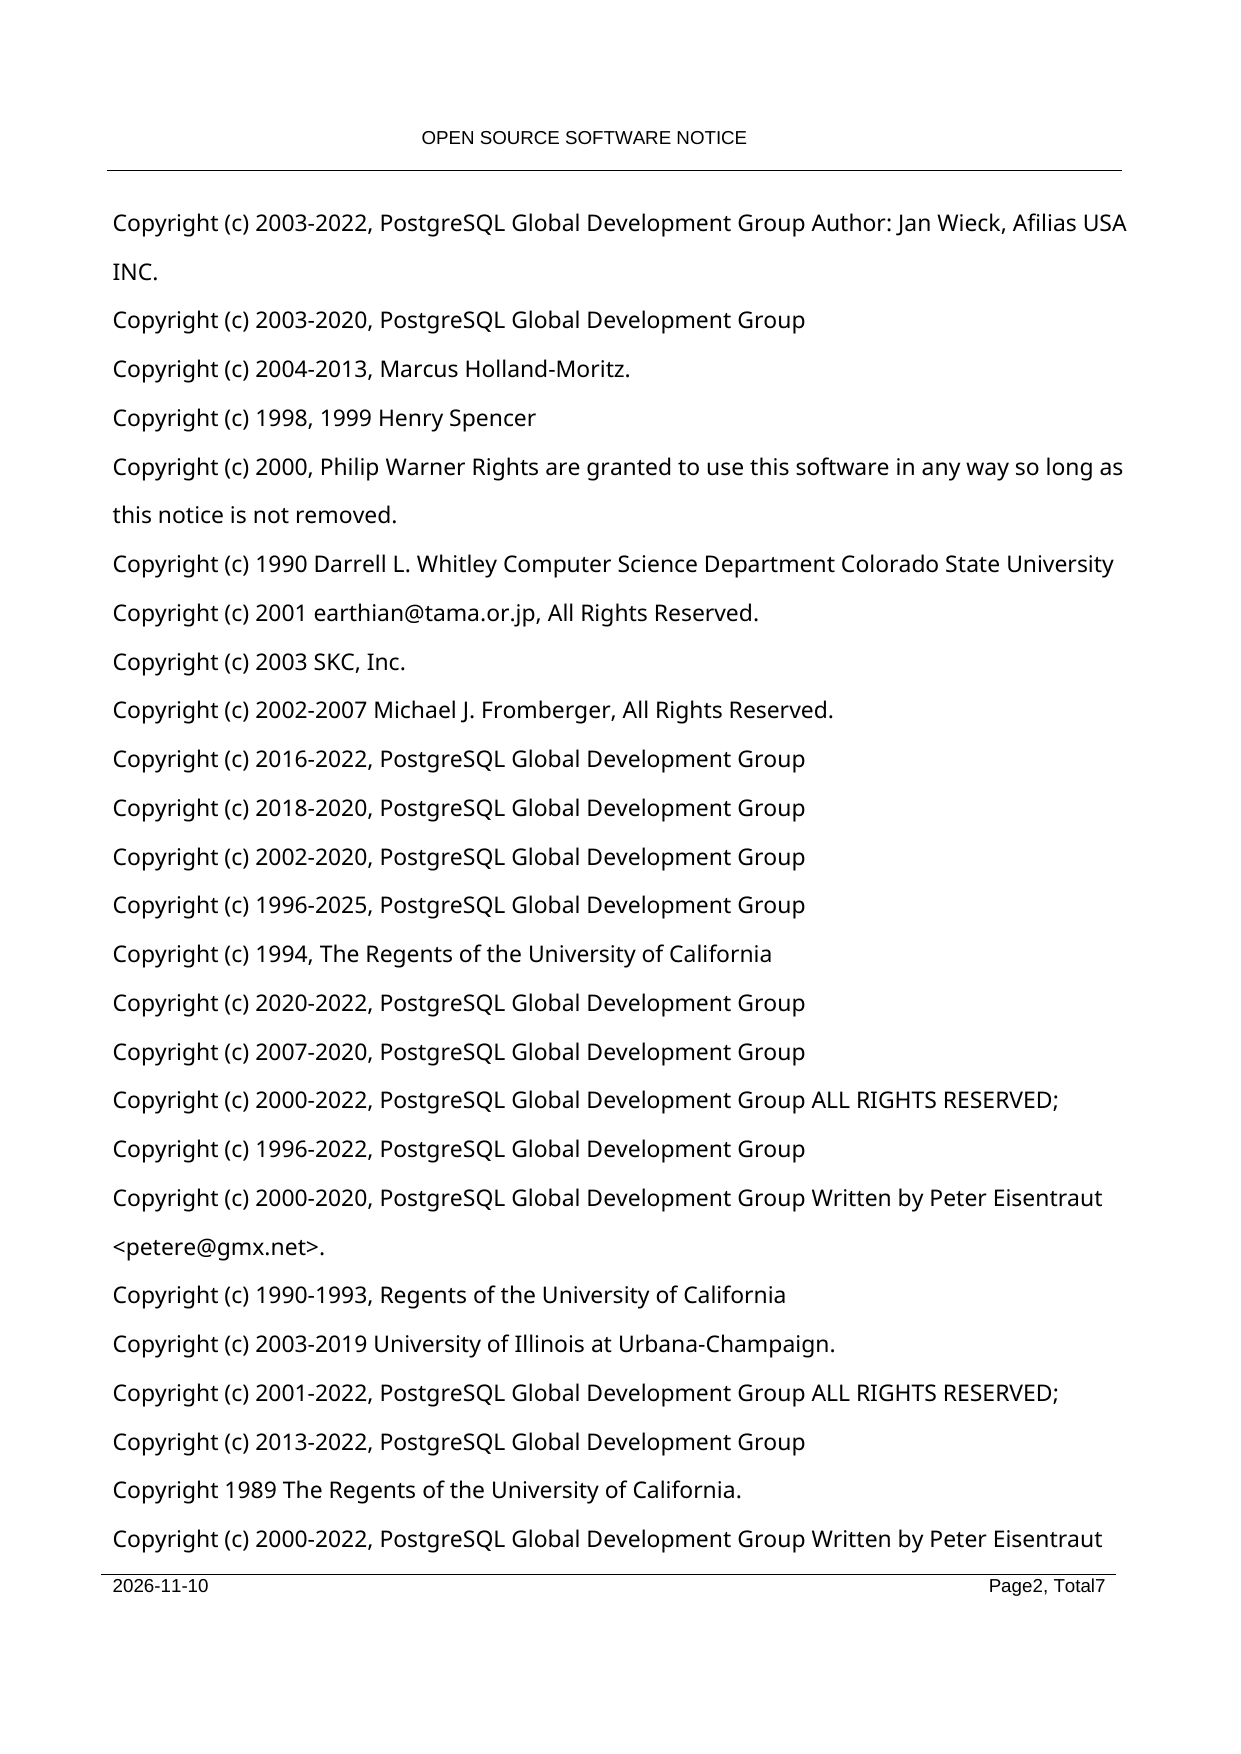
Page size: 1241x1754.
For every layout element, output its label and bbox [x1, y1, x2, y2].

text [112, 206, 1128, 1555]
